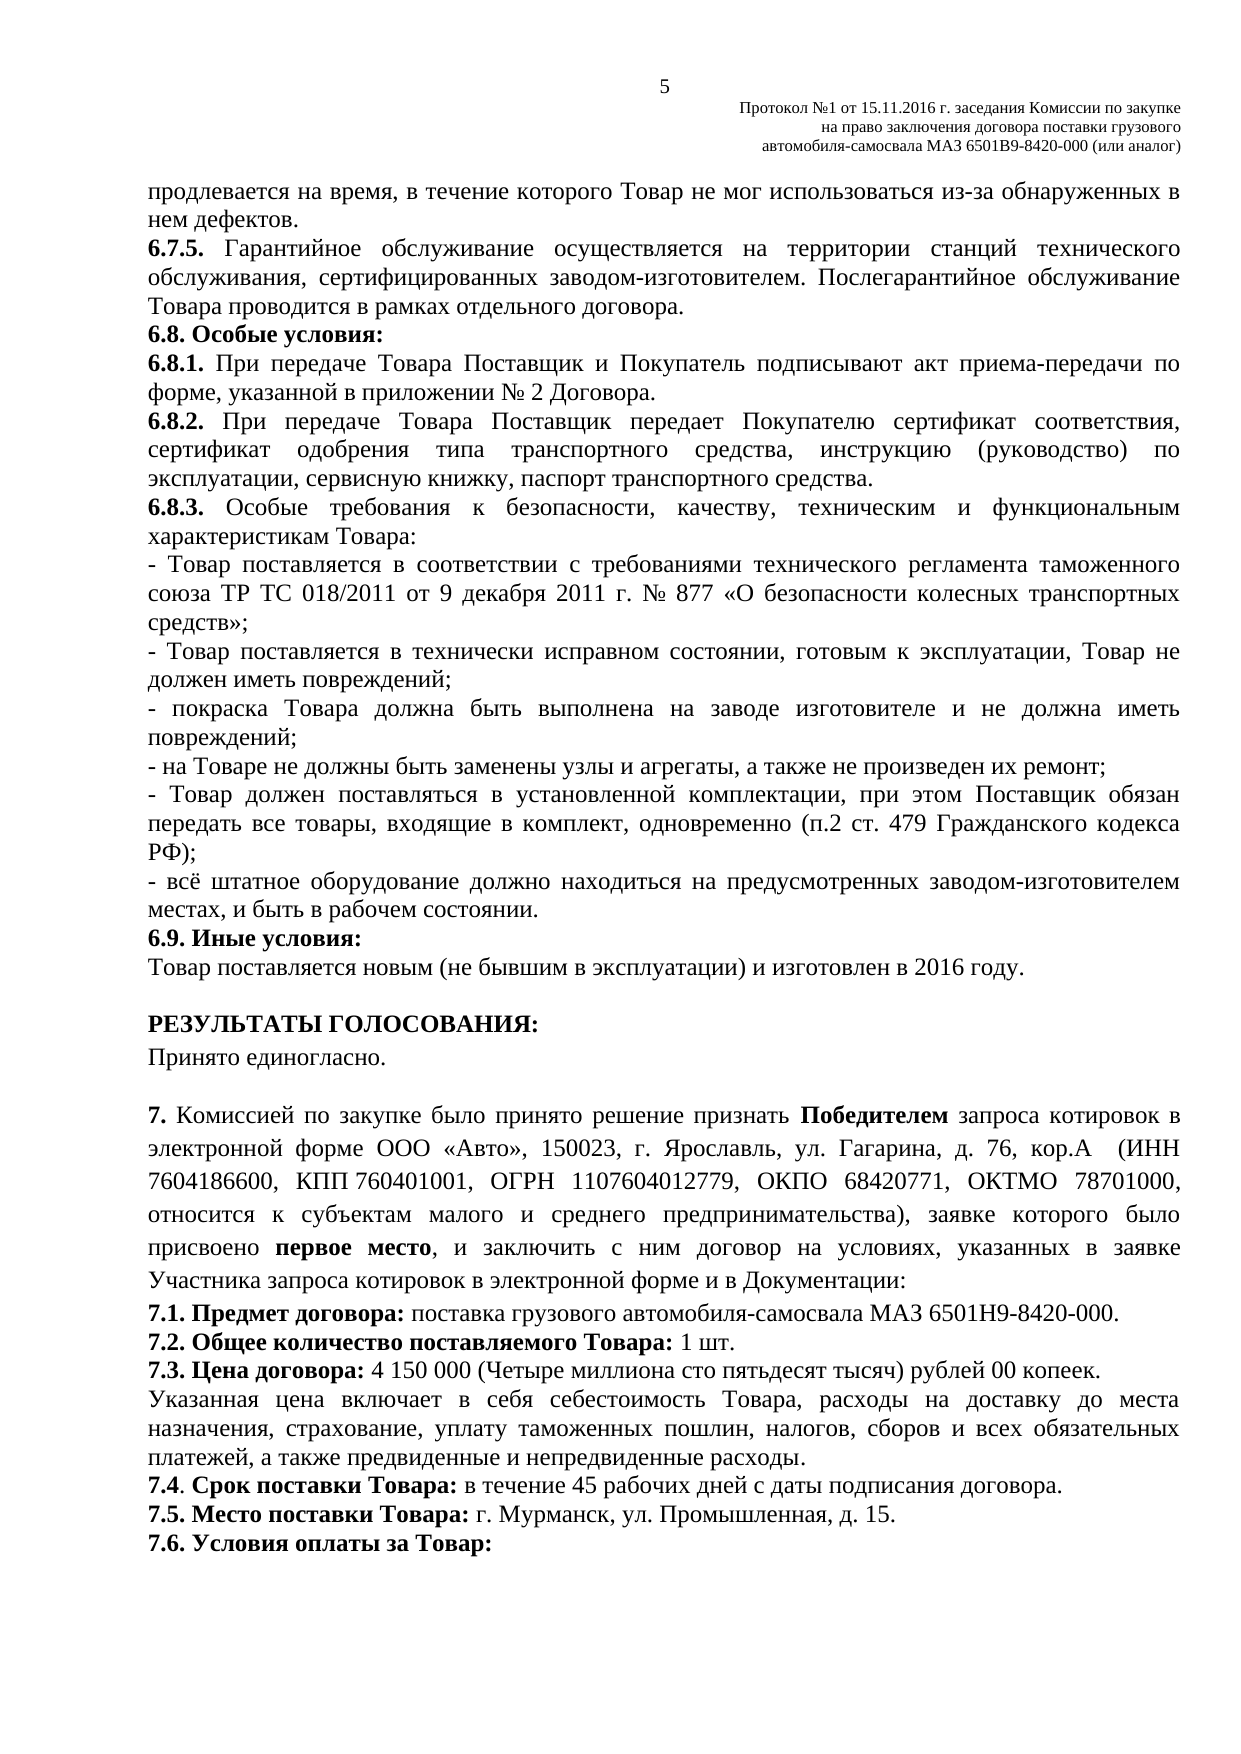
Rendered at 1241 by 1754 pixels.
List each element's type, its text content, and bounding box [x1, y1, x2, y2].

text 6.8.1. При передаче Товара Поставщик и Покупатель подписывают акт приема-передачи по форме, указанной в приложении № 2 Договора. [148, 348, 1181, 406]
text Указанная цена включает в себя себестоимость Товара, расходы на доставку до места назначения, страхование, уплату таможенных пошлин, налогов, сборов и всех обязательных платежей, а также предвиденные и непредвиденные расходы. [148, 1384, 1181, 1471]
text 7.3. Цена договора: 4 150 000 (Четыре миллиона сто пятьдесят тысяч) рублей 00 копеек. [148, 1356, 1181, 1384]
text 6.7.5. Гарантийное обслуживание осуществляется на территории станций технического обслуживания, сертифицированных заводом-изготовителем. Послегарантийное обслуживание Товара проводится в рамках отдельного договора. [148, 233, 1181, 319]
text Товар поставляется новым (не бывшим в эксплуатации) и изготовлен в 2016 году. [148, 952, 1181, 981]
text 7.1. Предмет договора: поставка грузового автомобиля-самосвала МАЗ 6501Н9-8420-000. [148, 1298, 1181, 1327]
text - Товар должен поставляться в установленной комплектации, при этом Поставщик обязан передать все товары, входящие в комплект, одновременно (п.2 ст. 479 Гражданского кодекса РФ); [148, 779, 1181, 866]
text 7.4. Срок поставки Товара: в течение 45 рабочих дней с даты подписания договора. [148, 1471, 1181, 1499]
text 6.8. Особые условия: [148, 319, 1181, 348]
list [148, 176, 1181, 233]
text 7.5. Место поставки Товара: г. Мурманск, ул. Промышленная, д. 15. [148, 1499, 1181, 1528]
text - покраска Товара должна быть выполнена на заводе изготовителе и не должна иметь повреждений; [148, 693, 1181, 751]
text - Товар поставляется в технически исправном состоянии, готовым к эксплуатации, Товар не должен иметь повреждений; [148, 636, 1181, 693]
text 6.8.2. При передаче Товара Поставщик передает Покупателю сертификат соответствия, сертификат одобрения типа транспортного средства, инструкцию (руководство) по эксплуатации, сервисную книжку, паспорт транспортного средства. [148, 406, 1181, 492]
text РЕЗУЛЬТАТЫ ГОЛОСОВАНИЯ: [148, 1009, 1181, 1038]
text 7. Комиссией по закупке было принято решение признать Победителем запроса котировок в электронной форме ООО «Авто», 150023, г. Ярославль, ул. Гагарина, д. 76, кор.А (ИНН 7604186600, КПП 760401001, ОГРН 1107604012779, ОКПО 68420771, ОКТМО 78701000, относится к субъектам малого и среднего предпринимательства), заявке которого было присвоено первое место, и заключить с ним договор на условиях, указанных в заявке Участника запроса котировок в электронной форме и в Документации: [148, 1100, 1181, 1294]
list 7.6. Условия оплаты за Товар: [148, 1528, 1181, 1557]
text 6.9. Иные условия: [148, 923, 1181, 952]
text 6.8.3. Особые требования к безопасности, качеству, техническим и функциональным характеристикам Товара: [148, 492, 1181, 549]
text 7.2. Общее количество поставляемого Товара: 1 шт. [148, 1327, 1181, 1356]
text - на Товаре не должны быть заменены узлы и агрегаты, а также не произведен их ремонт; [148, 751, 1181, 779]
text - Товар поставляется в соответствии с требованиями технического регламента таможенного союза ТР ТС 018/2011 от 9 декабря 2011 г. № 877 «О безопасности колесных транспортных средств»; [148, 549, 1181, 636]
text Принято единогласно. [148, 1042, 1181, 1071]
text - всё штатное оборудование должно находиться на предусмотренных заводом-изготовителем местах, и быть в рабочем состоянии. [148, 866, 1181, 923]
